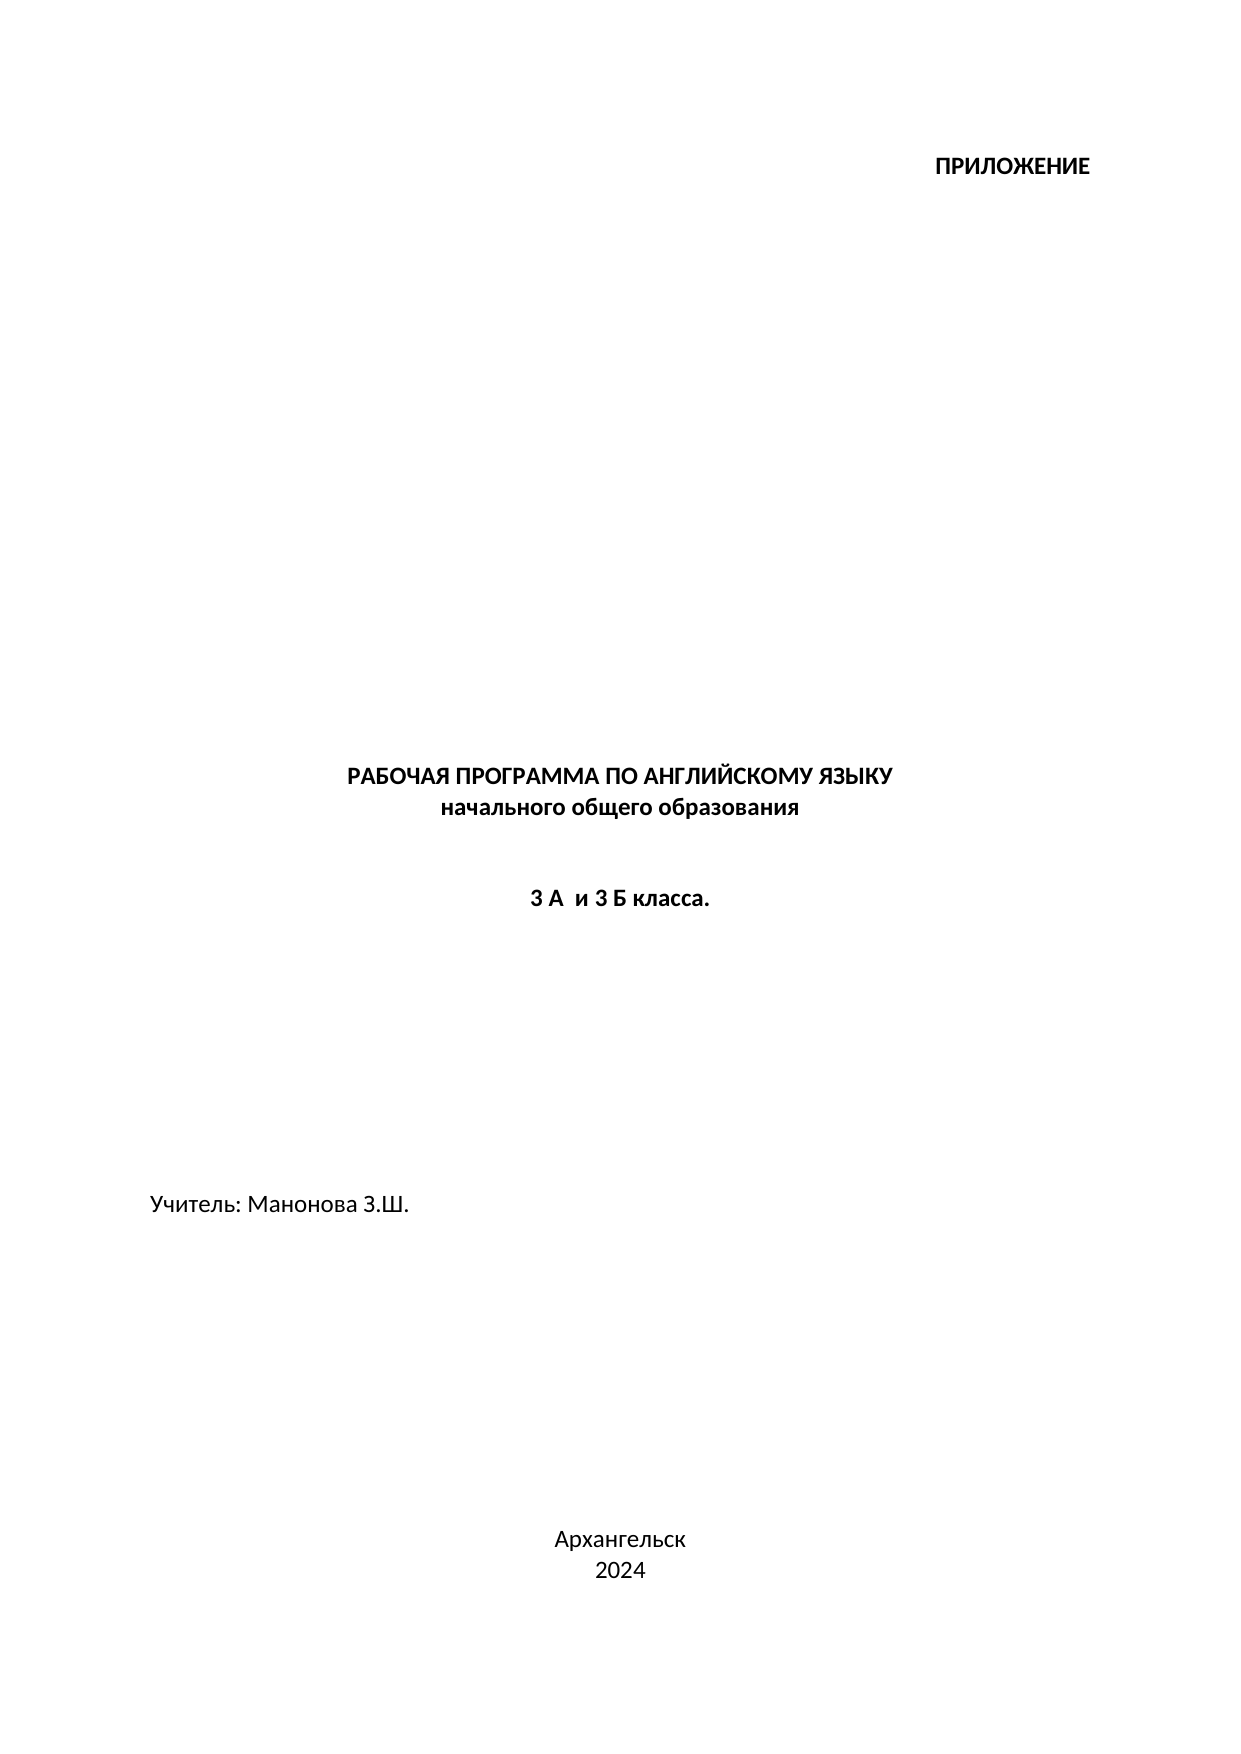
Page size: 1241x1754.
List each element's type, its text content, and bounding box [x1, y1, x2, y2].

text Учитель: Манонова З.Ш. [150, 1188, 1090, 1218]
text 2024 [150, 1554, 1090, 1584]
text ПРИЛОЖЕНИЕ [150, 150, 1090, 181]
text Архангельск [150, 1523, 1090, 1554]
text 3 А и 3 Б класса. [150, 882, 1090, 913]
text РАБОЧАЯ ПРОГРАММА ПО АНГЛИЙСКОМУ ЯЗЫКУ [150, 760, 1090, 791]
text начального общего образования [150, 791, 1090, 821]
